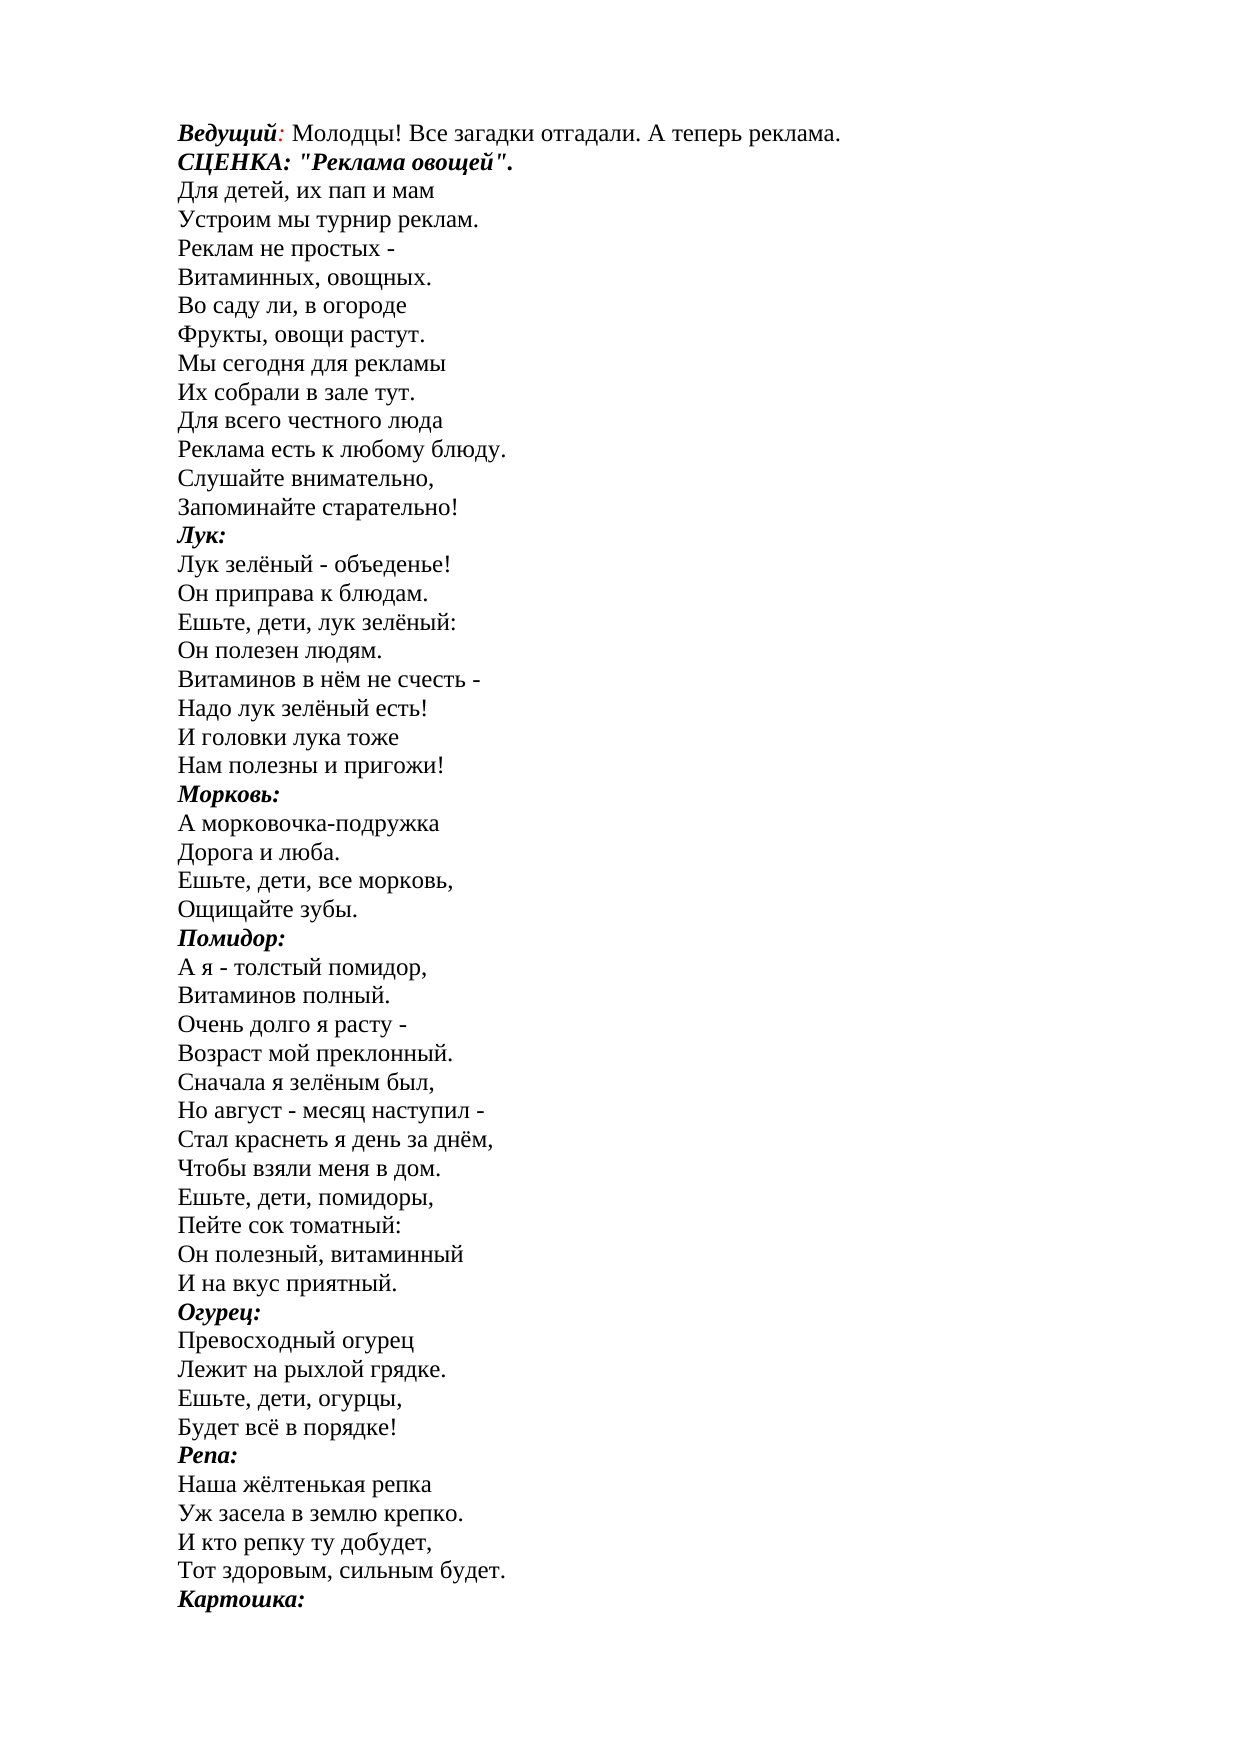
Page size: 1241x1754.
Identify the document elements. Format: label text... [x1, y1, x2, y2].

text Репа: [177, 1441, 1152, 1469]
text Картошка: [177, 1584, 1152, 1613]
text Во саду ли, в огороде Фрукты, овощи растут. Мы сегодня для рекламы Их собрали в зале тут. [177, 291, 1152, 406]
text Огурец: [177, 1297, 1152, 1326]
text Наша жёлтенькая репка Уж засела в землю крепко. И кто репку ту добудет, Тот здоровым, сильным будет. [177, 1469, 1152, 1584]
text А морковочка-подружка Дорога и люба. Ешьте, дети, все морковь, Ощищайте зубы. [177, 808, 1152, 923]
text Для всего честного люда Реклама есть к любому блюду. Слушайте внимательно, Запоминайте старательно! [177, 406, 1152, 521]
text Лук: Лук зелёный - объеденье! Он приправа к блюдам. Ешьте, дети, лук зелёный: Он полезен людям. Витаминов в нём не счесть - Надо лук зелёный есть! И головки лука тоже Нам полезны и пригожи! [177, 521, 1152, 779]
text Для детей, их пап и мам Устроим мы турнир реклам. Реклам не простых - Витаминных, овощных. [177, 176, 1152, 291]
text Помидор: [177, 923, 1152, 952]
text СЦЕНКА: "Реклама овощей". [177, 147, 1152, 176]
text Морковь: [177, 779, 1152, 808]
text Превосходный огурец Лежит на рыхлой грядке. Ешьте, дети, огурцы, Будет всё в порядке! [177, 1326, 1152, 1441]
text Ведущий: Молодцы! Все загадки отгадали. А теперь реклама. [177, 118, 1152, 147]
text Ешьте, дети, помидоры, Пейте сок томатный: Он полезный, витаминный И на вкус приятный. [177, 1182, 1152, 1297]
text А я - толстый помидор, Витаминов полный. Очень долго я расту - Возраст мой преклонный. Сначала я зелёным был, Но август - месяц наступил - Стал краснеть я день за днём, Чтобы взяли меня в дом. [177, 952, 1152, 1182]
